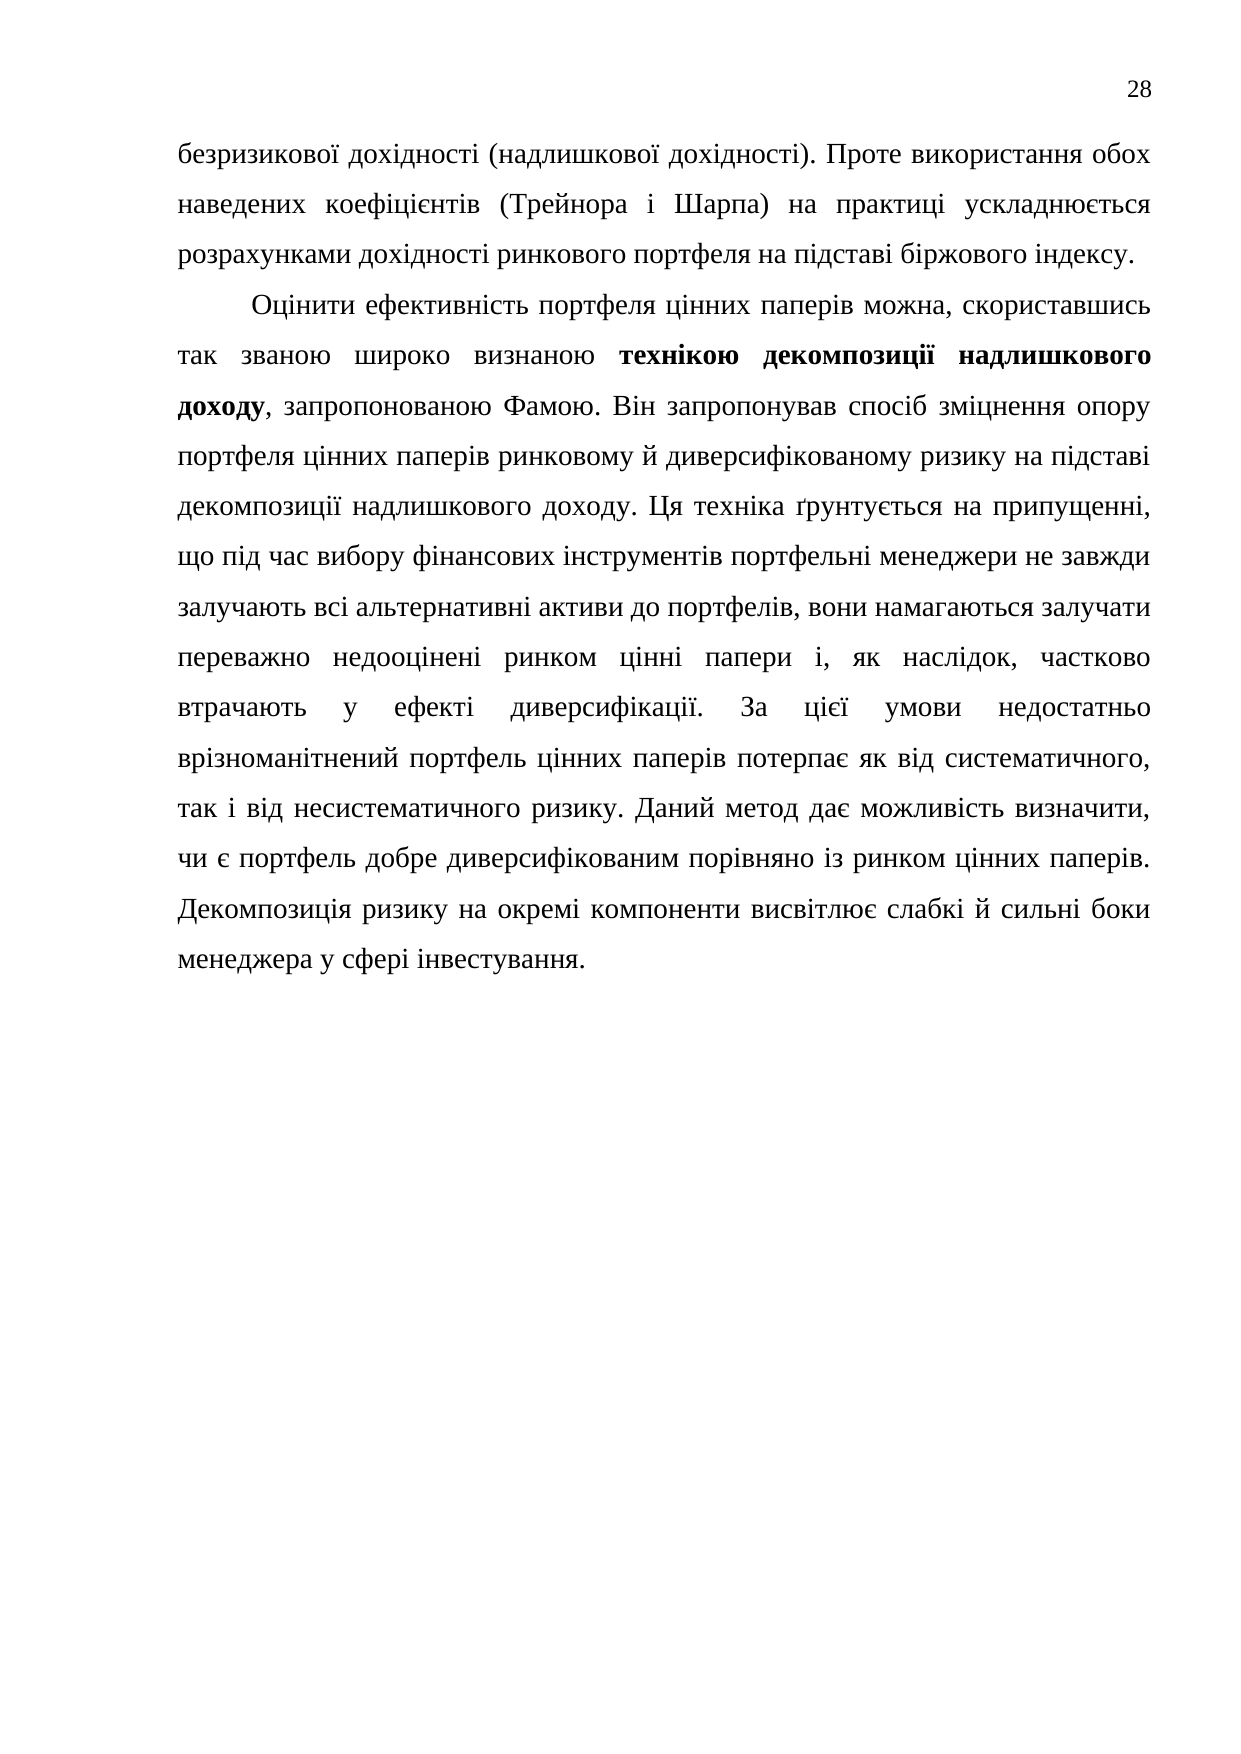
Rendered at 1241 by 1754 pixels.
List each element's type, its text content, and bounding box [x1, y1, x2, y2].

text Оцінити ефективність портфеля цінних паперів можна, скориставшись так званою широко визнаною технікою декомпозиції надлишкового доходу, запропонованою Фамою. Він запропонував спосіб зміцнення опору портфеля цінних паперів ринковому й диверсифікованому ризику на підставі декомпозиції надлишкового доходу. Ця техніка ґрунтується на припущенні, що під час вибору фінансових інструментів портфельні менеджери не завжди залучають всі альтернативні активи до портфелів, вони намагаються залучати переважно недооцінені ринком цінні папери і, як наслідок, частково втрачають у ефекті диверсифікації. За цієї умови недостатньо врізноманітнений портфель цінних паперів потерпає як від систематичного, так і від несистематичного ризику. Даний метод дає можливість визначити, чи є портфель добре диверсифікованим порівняно із ринком цінних паперів. Декомпозиція ризику на окремі компоненти висвітлює слабкі й сильні боки менеджера у сфері інвестування. [177, 287, 1152, 974]
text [177, 136, 1152, 270]
